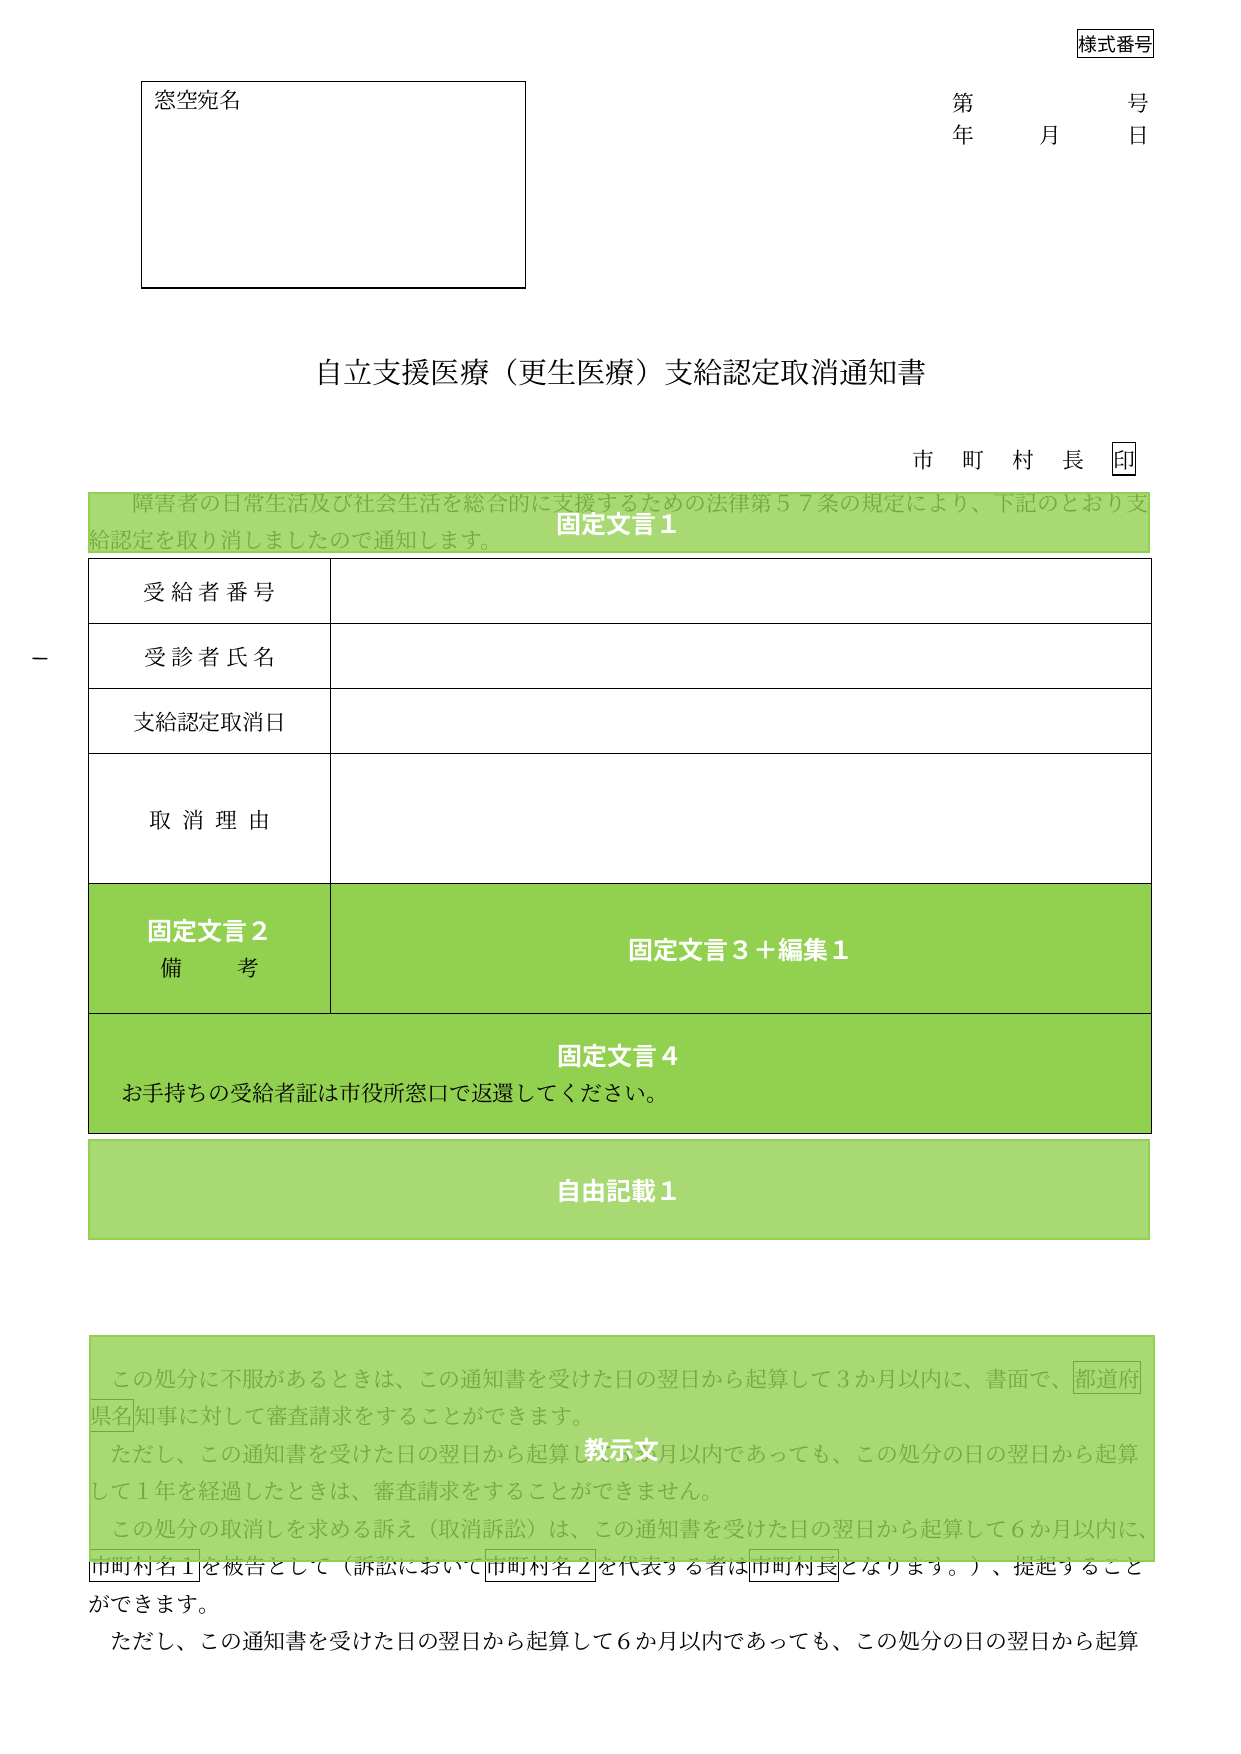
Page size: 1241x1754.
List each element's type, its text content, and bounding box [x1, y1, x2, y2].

table_cell 固定文言４ お手持ちの受給者証は市役所窓口で返還してください。 [89, 1014, 1151, 1133]
text 自立支援医療（更生医療）支給認定取消通知書 [89, 333, 1152, 408]
text この処分の取消しを求める訴え（取消訴訟）は、この通知書を受けた日の翌日から起算して６か月以内に、市町村名１を被告として（訴訟において市町村名２を代表する者は市町村長となります。）、提起することができます。 [89, 1562, 1152, 1621]
text 障害者の日常生活及び社会生活を総合的に支援するための法律第５７条の規定により、下記のとおり支給認定を取り消しましたので通知します。 [89, 483, 1152, 558]
table_header [331, 559, 1151, 623]
table_cell 取消理由 [89, 754, 330, 883]
table_cell [331, 754, 1151, 883]
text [89, 1621, 1152, 1659]
table_header 受 給 者 番 号 [89, 559, 330, 623]
table_cell 支給認定取消日 [89, 689, 330, 753]
table_cell 固定文言３＋編集１ [331, 884, 1151, 1013]
table_cell 固定文言２ 備考 [89, 884, 330, 1013]
table_cell [331, 689, 1151, 753]
table_cell 受診者氏名 [89, 624, 330, 688]
table_cell [331, 624, 1151, 688]
